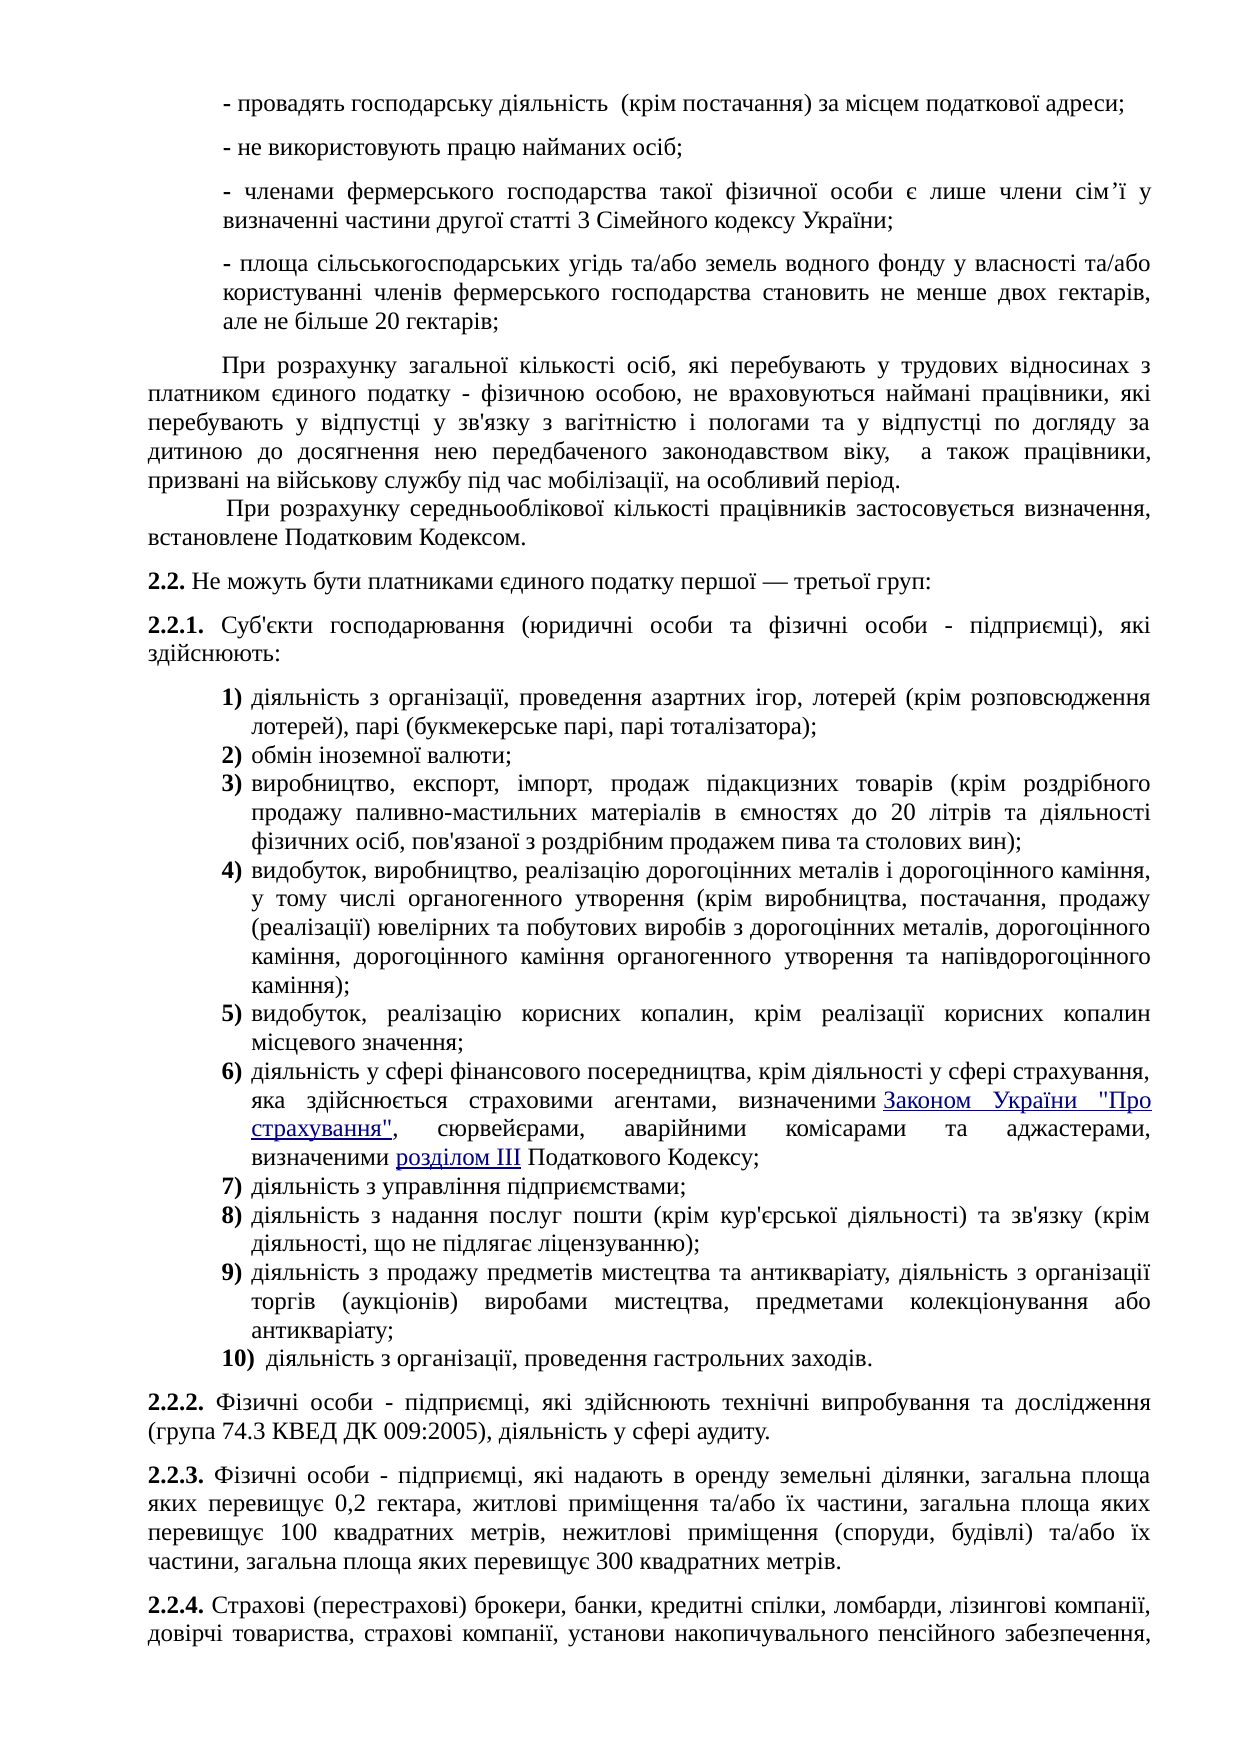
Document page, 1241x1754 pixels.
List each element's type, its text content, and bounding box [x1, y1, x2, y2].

list обмін іноземної валюти; [221, 740, 1152, 768]
text - не використовують працю найманих осіб; [223, 132, 1152, 161]
list видобуток, реалізацію корисних копалин, крім реалізації корисних копалин місцевого значення; [221, 998, 1152, 1056]
text - провадять господарську діяльність (крім постачання) за місцем податкової адреси; [223, 88, 1152, 117]
text 2.2.3. Фізичні особи - підприємці, які надають в оренду земельні ділянки, загальна площа яких перевищує 0,2 гектара, житлові приміщення та/або їх частини, загальна площа яких перевищує 100 квадратних метрів, нежитлові приміщення (споруди, будівлі) та/або їх частини, загальна площа яких перевищує 300 квадратних метрів. [148, 1460, 1152, 1575]
list діяльність з організації, проведення азартних ігор, лотерей (крім розповсюдження лотерей), парі (букмекерське парі, парі тоталізатора); [221, 682, 1152, 740]
list виробництво, експорт, імпорт, продаж підакцизних товарів (крім роздрібного продажу паливно-мастильних матеріалів в ємностях до та діяльності фізичних осіб, пов'язаної з роздрібним продажем пива та столових вин); [221, 768, 1152, 855]
list видобуток, виробництво, реалізацію дорогоцінних металів і дорогоцінного каміння, у тому числі органогенного утворення (крім виробництва, постачання, продажу (реалізації) ювелірних та побутових виробів з дорогоцінних металів, дорогоцінного каміння, дорогоцінного каміння органогенного утворення та напівдорогоцінного каміння); [221, 855, 1152, 998]
text При розрахунку загальної кількості осіб, які перебувають у трудових відносинах з платником єдиного податку - фізичною особою, не враховуються наймані працівники, які перебувають у відпустці у зв'язку з вагітністю і пологами та у відпустці по догляду за дитиною до досягнення нею передбаченого законодавством віку, а також працівники, призвані на військову службу під час мобілізації, на особливий період. [148, 350, 1152, 493]
list діяльність з управління підприємствами; [221, 1171, 1152, 1200]
text 2.2.2. Фізичні особи - підприємці, які здійснюють технічні випробування та дослідження (група 74.3 КВЕД ДК 009:2005), діяльність у сфері аудиту. [148, 1387, 1152, 1445]
list діяльність з продажу предметів мистецтва та антикваріату, діяльність з організації торгів (аукціонів) виробами мистецтва, предметами колекціонування або антикваріату; [221, 1257, 1152, 1343]
text - площа сільськогосподарських угідь та/або земель водного фонду у власності та/або користуванні членів фермерського господарства становить не менше двох гектарів, але не більше ; [223, 248, 1152, 335]
text - членами фермерського господарства такої фізичної особи є лише члени сім’ї у визначенні частини другої статті 3 Сімейного кодексу України; [223, 176, 1152, 233]
list діяльність у сфері фінансового посередництва, крім діяльності у сфері страхування, яка здійснюється страховими агентами, визначеними Законом України "Про страхування", сюрвейєрами, аварійними комісарами та аджастерами, визначеними розділом III Податкового Кодексу; [221, 1056, 1152, 1171]
text 2.2. Не можуть бути платниками єдиного податку першої — третьої груп: [148, 566, 1152, 595]
list діяльність з організації, проведення гастрольних заходів. [221, 1343, 1152, 1372]
list діяльність з надання послуг пошти (крім кур'єрської діяльності) та зв'язку (крім діяльності, що не підлягає ліцензуванню); [221, 1200, 1152, 1257]
text При розрахунку середньооблікової кількості працівників застосовується визначення, встановлене Податковим Кодексом. [148, 493, 1152, 551]
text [148, 1590, 1152, 1647]
text 2.2.1. Суб'єкти господарювання (юридичні особи та фізичні особи - підприємці), які здійснюють: [148, 610, 1152, 667]
